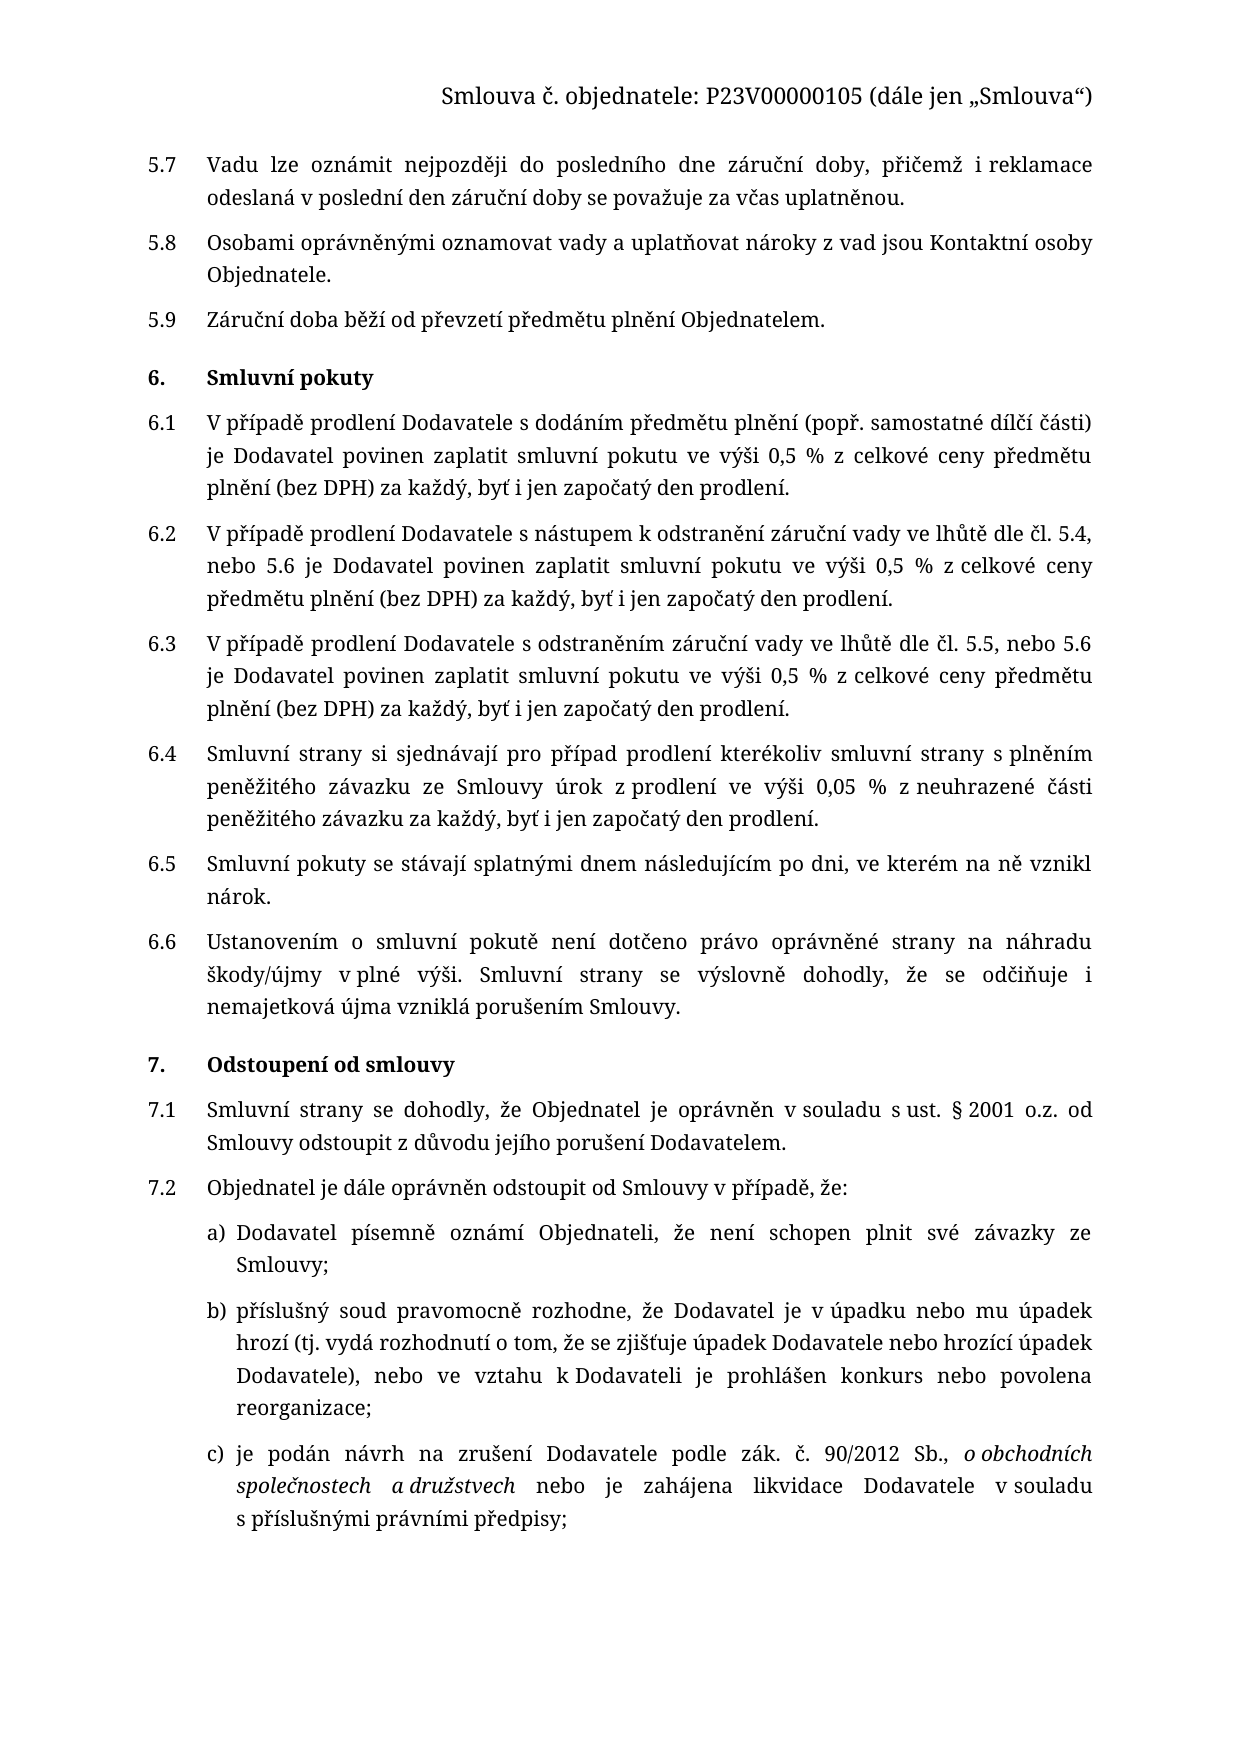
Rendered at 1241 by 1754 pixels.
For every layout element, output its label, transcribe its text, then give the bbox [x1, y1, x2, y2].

list Smluvní pokuty [148, 363, 1093, 392]
list Objednatel je dále oprávněn odstoupit od Smlouvy v případě, že: [148, 1173, 1093, 1201]
list Smluvní pokuty se stávají splatnými dnem následujícím po dni, ve kterém na ně vznikl nárok. [148, 849, 1093, 911]
list je podán návrh na zrušení Dodavatele podle zák. č. 90/2012 Sb., o obchodních společnostech a družstvech nebo je zahájena likvidace Dodavatele v souladu s příslušnými právními předpisy; [207, 1439, 1093, 1532]
list Vadu lze oznámit nejpozději do posledního dne záruční doby, přičemž i reklamace odeslaná v poslední den záruční doby se považuje za včas uplatněnou. [148, 150, 1093, 211]
list V případě prodlení Dodavatele s dodáním předmětu plnění (popř. samostatné dílčí části) je Dodavatel povinen zaplatit smluvní pokutu ve výši 0,5 % z celkové ceny předmětu plnění (bez DPH) za každý, byť i jen započatý den prodlení. [148, 408, 1093, 502]
list Smluvní strany se dohodly, že Objednatel je oprávněn v souladu s ust. § 2001 o.z. od Smlouvy odstoupit z důvodu jejího porušení Dodavatelem. [148, 1095, 1093, 1156]
list Dodavatel písemně oznámí Objednateli, že není schopen plnit své závazky ze Smlouvy; [207, 1218, 1093, 1279]
list V případě prodlení Dodavatele s odstraněním záruční vady ve lhůtě dle čl. 5.5, nebo 5.6 je Dodavatel povinen zaplatit smluvní pokutu ve výši 0,5 % z celkové ceny předmětu plnění (bez DPH) za každý, byť i jen započatý den prodlení. [148, 629, 1093, 723]
list příslušný soud pravomocně rozhodne, že Dodavatel je v úpadku nebo mu úpadek hrozí (tj. vydá rozhodnutí o tom, že se zjišťuje úpadek Dodavatele nebo hrozící úpadek Dodavatele), nebo ve vztahu k Dodavateli je prohlášen konkurs nebo povolena reorganizace; [207, 1296, 1093, 1422]
list Odstoupení od smlouvy [148, 1050, 1093, 1078]
list Smluvní strany si sjednávají pro případ prodlení kterékoliv smluvní strany s plněním peněžitého závazku ze Smlouvy úrok z prodlení ve výši 0,05 % z neuhrazené části peněžitého závazku za každý, byť i jen započatý den prodlení. [148, 739, 1093, 833]
list V případě prodlení Dodavatele s nástupem k odstranění záruční vady ve lhůtě dle čl. 5.4, nebo 5.6 je Dodavatel povinen zaplatit smluvní pokutu ve výši 0,5 % z celkové ceny předmětu plnění (bez DPH) za každý, byť i jen započatý den prodlení. [148, 519, 1093, 612]
list Osobami oprávněnými oznamovat vady a uplatňovat nároky z vad jsou Kontaktní osoby Objednatele. [148, 228, 1093, 289]
list Ustanovením o smluvní pokutě není dotčeno právo oprávněné strany na náhradu škody/újmy v plné výši. Smluvní strany se výslovně dohodly, že se odčiňuje i nemajetková újma vzniklá porušením Smlouvy. [148, 927, 1093, 1021]
list Záruční doba běží od převzetí předmětu plnění Objednatelem. [148, 306, 1093, 334]
